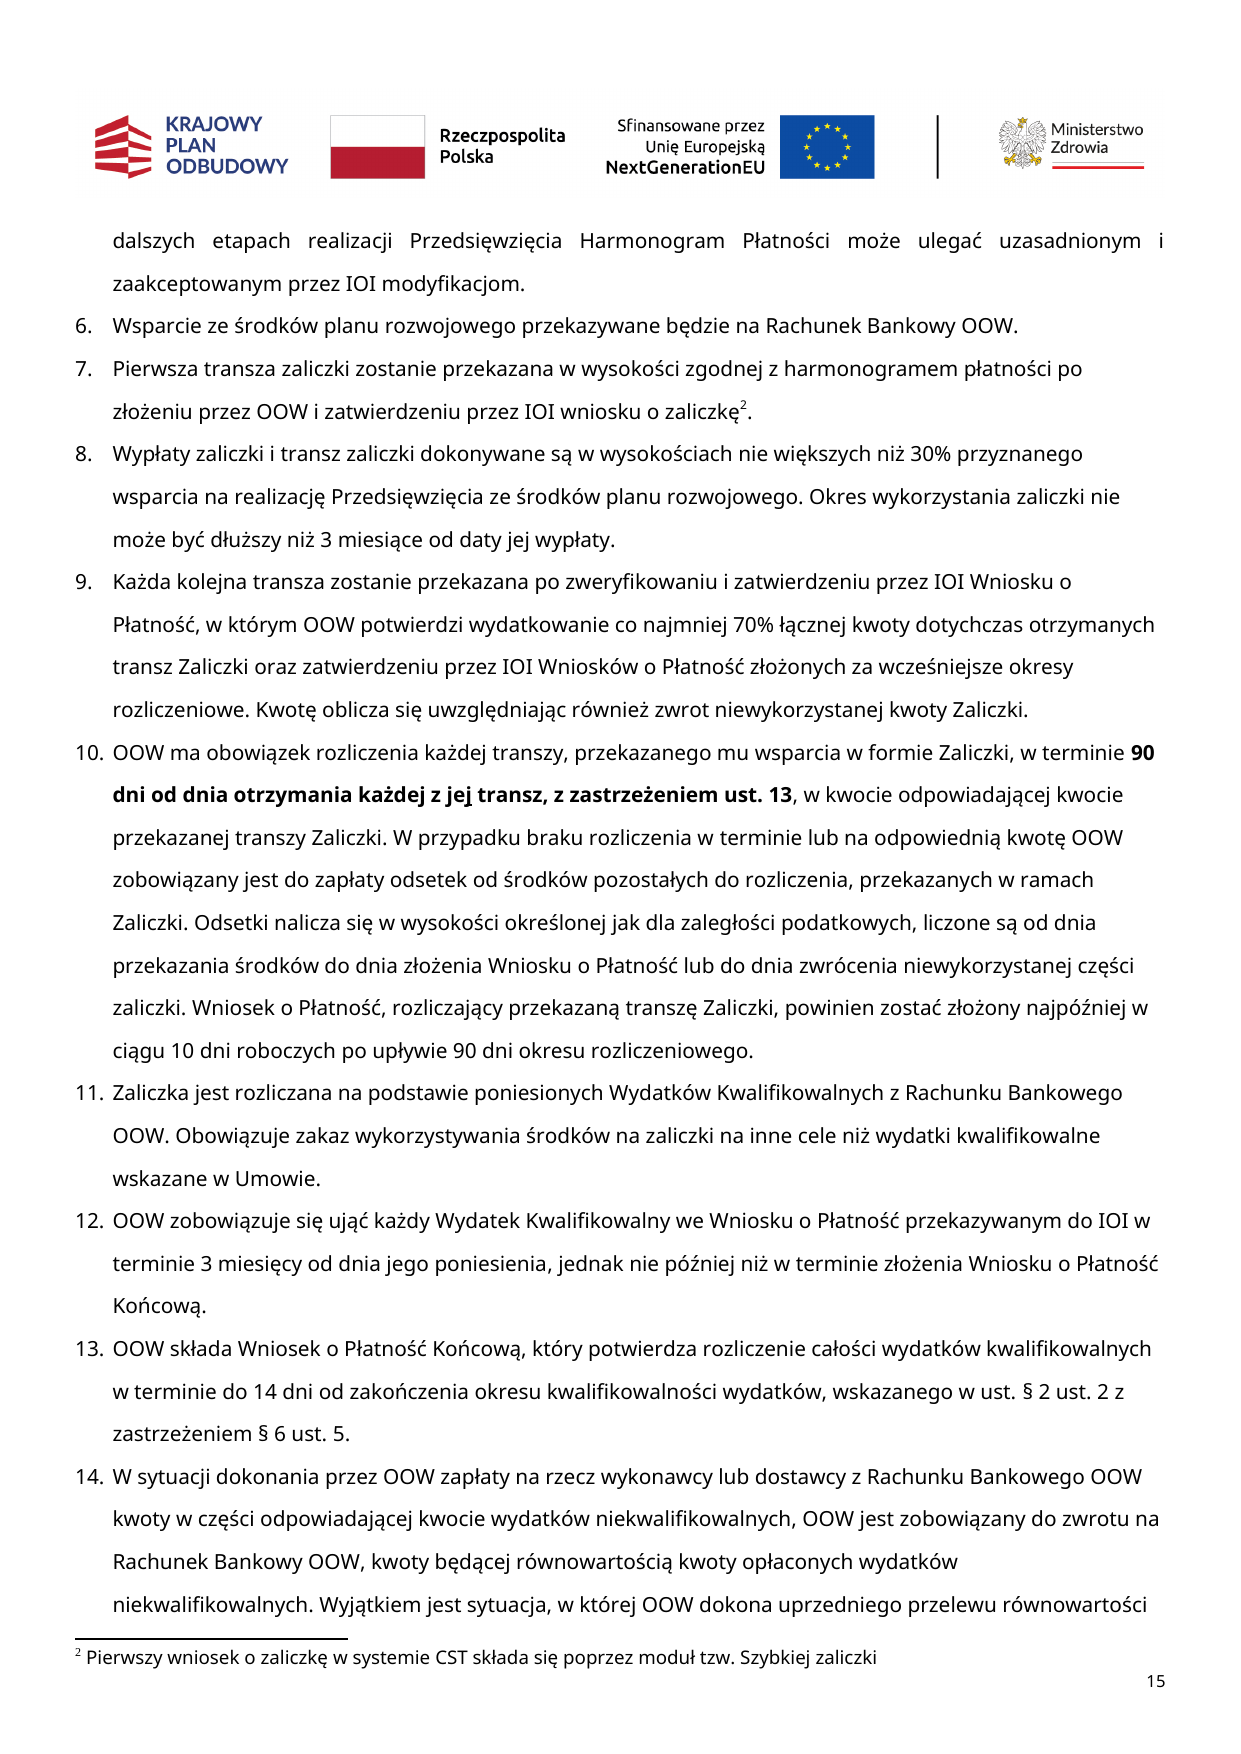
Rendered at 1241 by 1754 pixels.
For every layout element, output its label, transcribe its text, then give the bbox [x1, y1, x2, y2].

list OOW zobowiązuje się ująć każdy Wydatek Kwalifikowalny we Wniosku o Płatność przekazywanym do IOI w terminie 3 miesięcy od dnia jego poniesienia, jednak nie później niż w terminie złożenia Wniosku o Płatność Końcową. [75, 1206, 1165, 1320]
picture [75, 88, 1166, 198]
list Każda kolejna transza zostanie przekazana po zweryfikowaniu i zatwierdzeniu przez IOI Wniosku o Płatność, w którym OOW potwierdzi wydatkowanie co najmniej 70% łącznej kwoty dotychczas otrzymanych transz Zaliczki oraz zatwierdzeniu przez IOI Wniosków o Płatność złożonych za wcześniejsze okresy rozliczeniowe. Kwotę oblicza się uwzględniając również zwrot niewykorzystanej kwoty Zaliczki. [75, 567, 1165, 723]
list Pierwsza transza zaliczki zostanie przekazana w wysokości zgodnej z harmonogramem płatności po złożeniu przez OOW i zatwierdzeniu przez IOI wniosku o zaliczkę. [75, 354, 1165, 425]
list Wsparcie ze środków planu rozwojowego przekazywane będzie na Rachunek Bankowy OOW. [75, 312, 1165, 340]
list Zaliczka jest rozliczana na podstawie poniesionych Wydatków Kwalifikowalnych z Rachunku Bankowego OOW. Obowiązuje zakaz wykorzystywania środków na zaliczki na inne cele niż wydatki kwalifikowalne wskazane w Umowie. [75, 1078, 1165, 1192]
list OOW ma obowiązek rozliczenia każdej transzy, przekazanego mu wsparcia w formie Zaliczki, w terminie 90 dni od dnia otrzymania każdej z jej transz, z zastrzeżeniem ust. 13, w kwocie odpowiadającej kwocie przekazanej transzy Zaliczki. W przypadku braku rozliczenia w terminie lub na odpowiednią kwotę OOW zobowiązany jest do zapłaty odsetek od środków pozostałych do rozliczenia, przekazanych w ramach Zaliczki. Odsetki nalicza się w wysokości określonej jak dla zaległości podatkowych, liczone są od dnia przekazania środków do dnia złożenia Wniosku o Płatność lub do dnia zwrócenia niewykorzystanej części zaliczki. Wniosek o Płatność, rozliczający przekazaną transzę Zaliczki, powinien zostać złożony najpóźniej w ciągu 10 dni roboczych po upływie 90 dni okresu rozliczeniowego. [75, 738, 1165, 1064]
list Wypłaty zaliczki i transz zaliczki dokonywane są w wysokościach nie większych niż 30% przyznanego wsparcia na realizację Przedsięwzięcia ze środków planu rozwojowego. Okres wykorzystania zaliczki nie może być dłuższy niż 3 miesiące od daty jej wypłaty. [75, 439, 1165, 553]
list OOW składa Wniosek o Płatność Końcową, który potwierdza rozliczenie całości wydatków kwalifikowalnych w terminie do 14 dni od zakończenia okresu kwalifikowalności wydatków, wskazanego w ust. § 2 ust. 2 z zastrzeżeniem § 6 ust. 5. [75, 1334, 1165, 1448]
